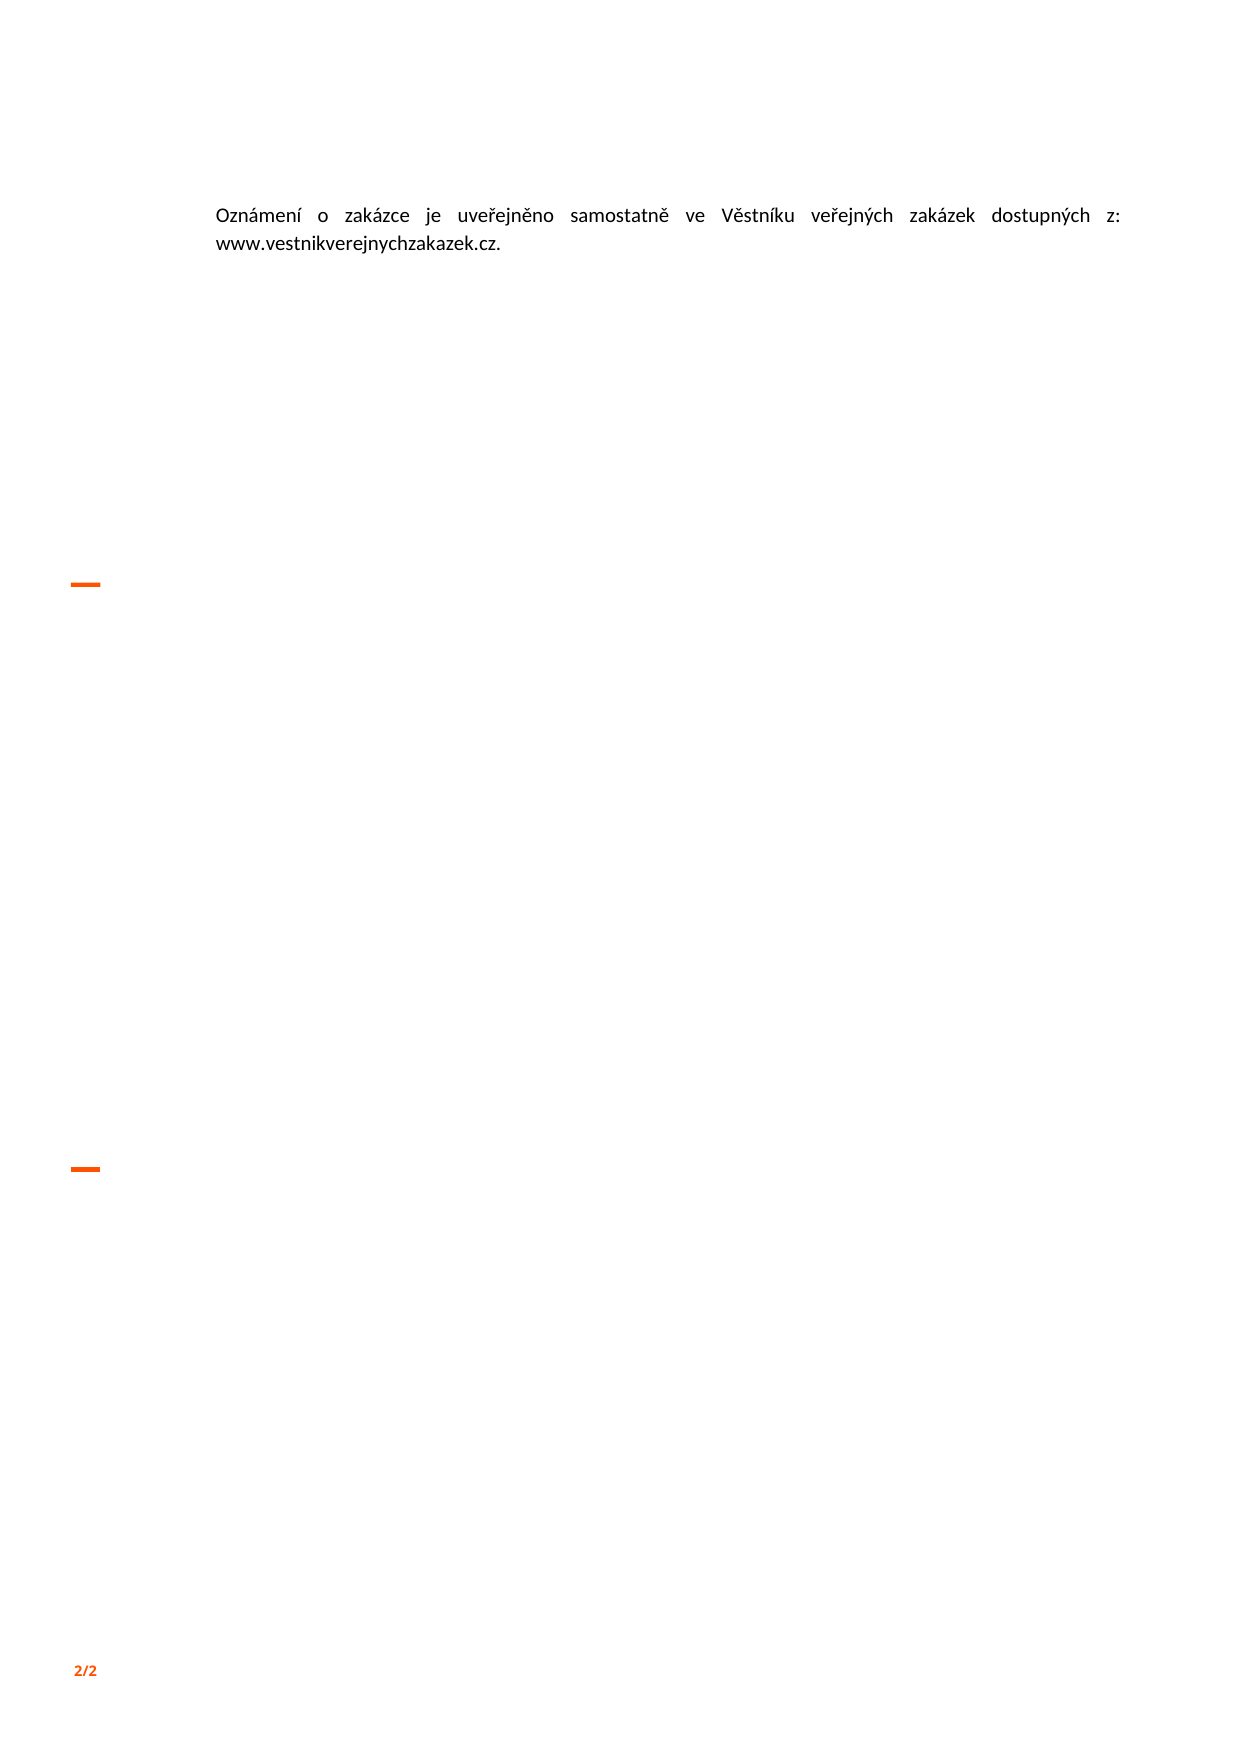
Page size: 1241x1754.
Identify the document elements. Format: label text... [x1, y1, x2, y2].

text Oznámení o zakázce je uveřejněno samostatně ve Věstníku veřejných zakázek dostupných z: www.vestnikverejnychzakazek.cz. [216, 202, 1122, 255]
